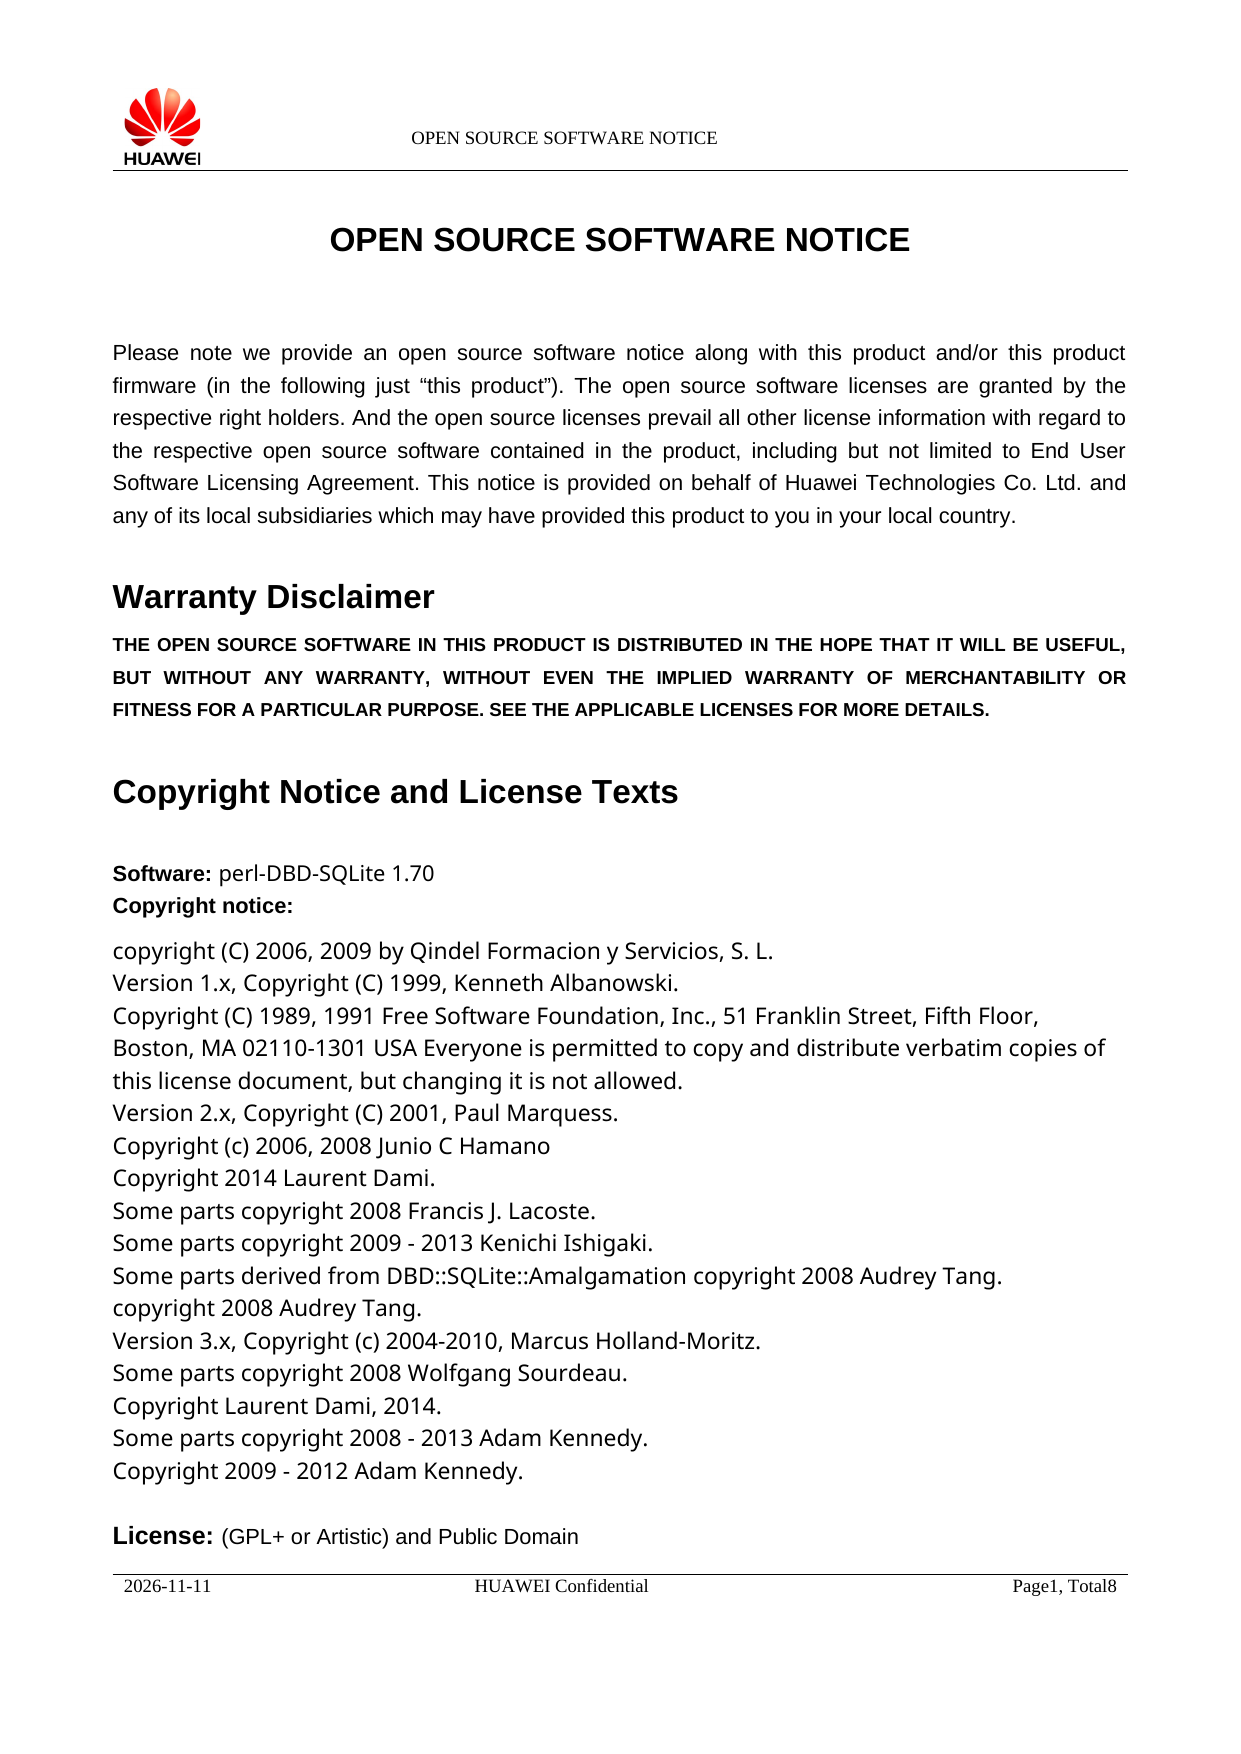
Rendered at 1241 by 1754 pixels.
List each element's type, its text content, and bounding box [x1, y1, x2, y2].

text copyright (C) 2006, 2009 by Qindel Formacion y Servicios, S. L. Version 1.x, Copyright (C) 1999, Kenneth Albanowski. Copyright (C) 1989, 1991 Free Software Foundation, Inc., 51 Franklin Street, Fifth Floor, Boston, MA 02110-1301 USA Everyone is permitted to copy and distribute verbatim copies of this license document, but changing it is not allowed. Version 2.x, Copyright (C) 2001, Paul Marquess. Copyright (c) 2006, 2008 Junio C Hamano Copyright 2014 Laurent Dami. Some parts copyright 2008 Francis J. Lacoste. Some parts copyright 2009 - 2013 Kenichi Ishigaki. Some parts derived from DBD::SQLite::Amalgamation copyright 2008 Audrey Tang. copyright 2008 Audrey Tang. Version 3.x, Copyright (c) 2004-2010, Marcus Holland-Moritz. Some parts copyright 2008 Wolfgang Sourdeau. Copyright Laurent Dami, 2014. Some parts copyright 2008 - 2013 Adam Kennedy. Copyright 2009 - 2012 Adam Kennedy. [112, 934, 1128, 1519]
text License: (GPL+ or Artistic) and Public Domain [112, 1519, 1128, 1551]
text The open source software in this product is distributed in the hope that it will be useful, but WITHOUT ANY WARRANTY, without even the implied warranty of MERCHANTABILITY or FITNESS FOR A PARTICULAR PURPOSE. See the applicable licenses for more details. [112, 629, 1128, 726]
text Copyright Notice and License Texts [112, 759, 1128, 824]
text Copyright notice: [112, 889, 1128, 921]
text Warranty Disclaimer [112, 564, 1128, 629]
text Please note we provide an open source software notice along with this product and/or this product firmware (in the following just “this product”). The open source software licenses are granted by the respective right holders. And the open source licenses prevail all other license information with regard to the respective open source software contained in the product, including but not limited to End User Software Licensing Agreement. This notice is provided on behalf of Huawei Technologies Co. Ltd. and any of its local subsidiaries which may have provided this product to you in your local country. [112, 336, 1128, 531]
picture [124, 88, 201, 165]
title Software: perl-DBD-SQLite 1.70 [112, 856, 1128, 889]
text OPEN SOURCE SOFTWARE NOTICE [112, 206, 1128, 271]
